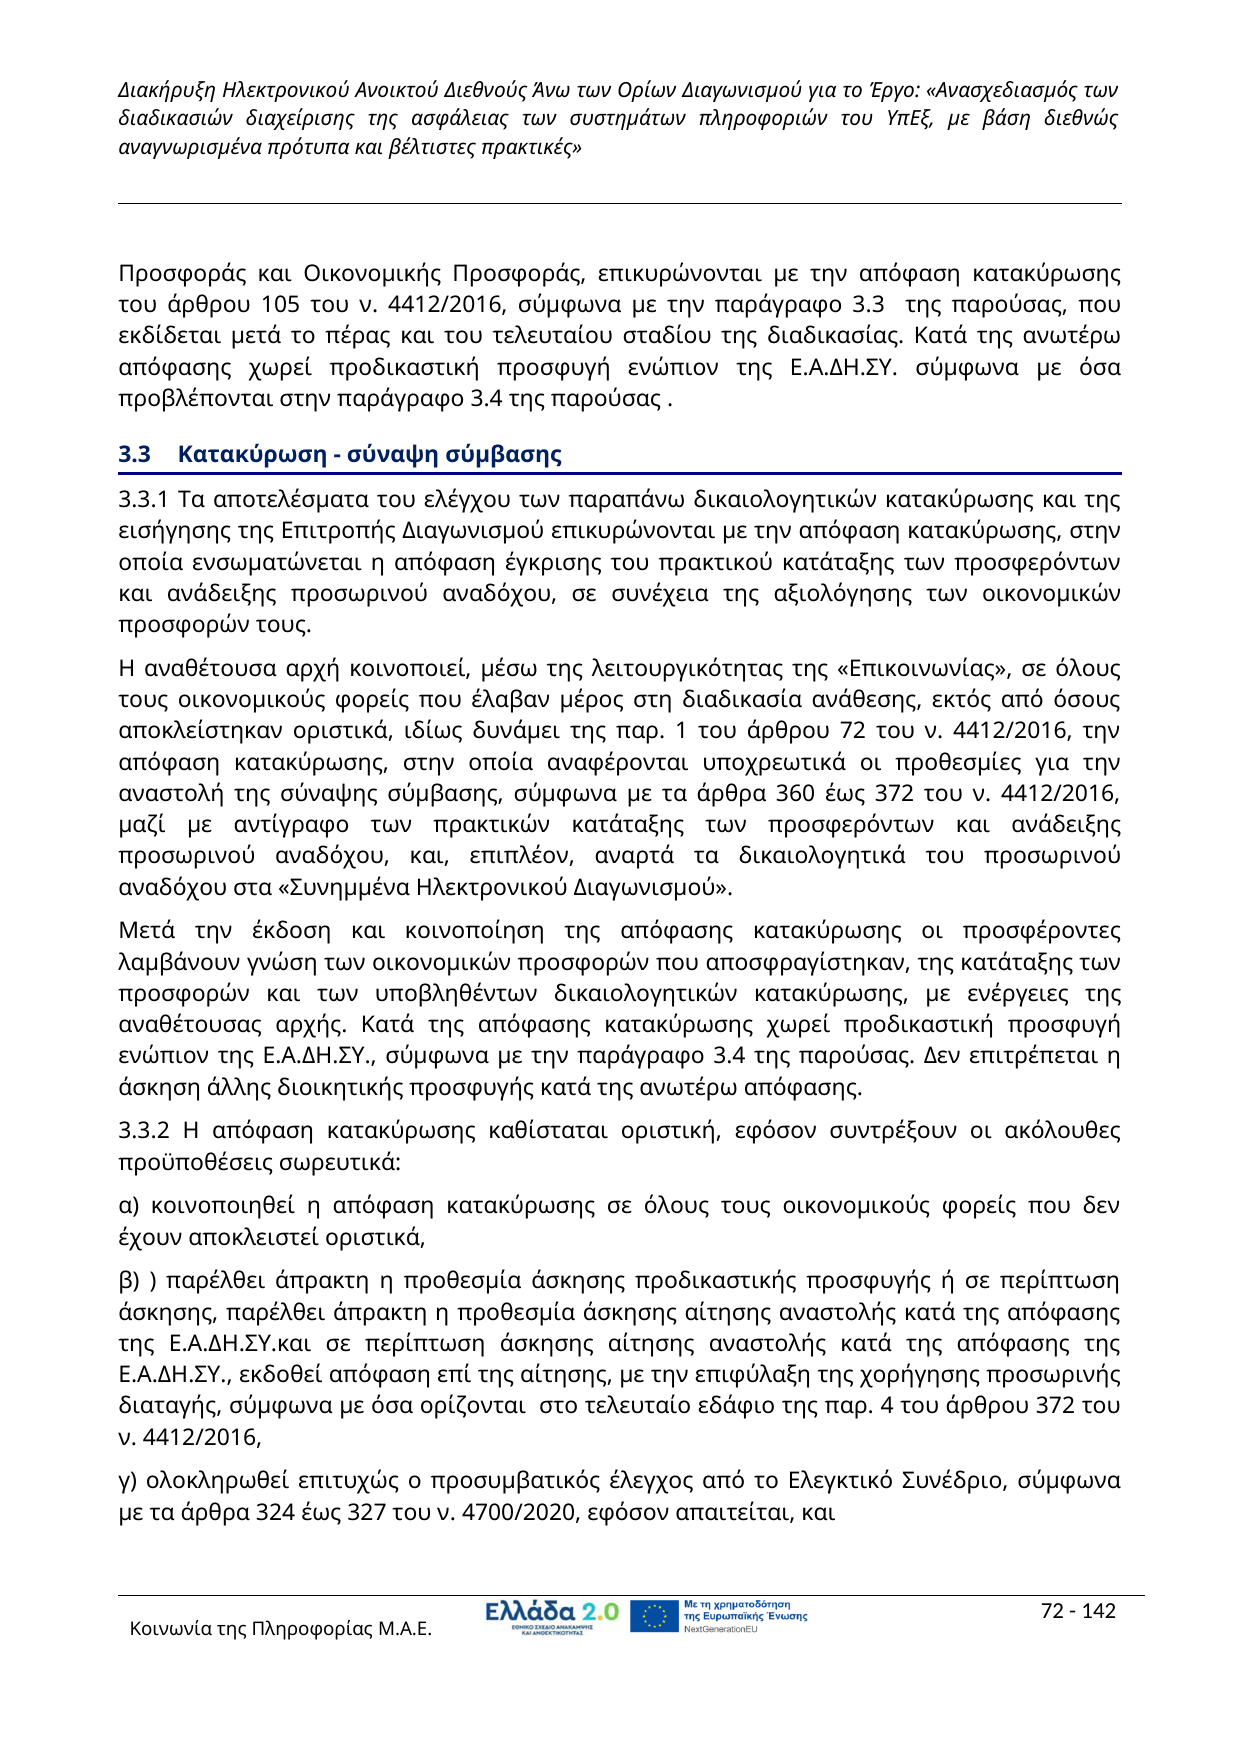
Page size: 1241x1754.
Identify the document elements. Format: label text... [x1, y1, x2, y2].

subtitle Κατακύρωση - σύναψη σύμβασης [118, 438, 1122, 472]
text Μετά την έκδοση και κοινοποίηση της απόφασης κατακύρωσης οι προσφέροντες λαμβάνουν γνώση των οικονομικών προσφορών που αποσφραγίστηκαν, της κατάταξης των προσφορών και των υποβληθέντων δικαιολογητικών κατακύρωσης, με ενέργειες της αναθέτουσας αρχής. Κατά της απόφασης κατακύρωσης χωρεί προδικαστική προσφυγή ενώπιον της Ε.Α.ΔΗ.ΣΥ., σύμφωνα με την παράγραφο 3.4 της παρούσας. Δεν επιτρέπεται η άσκηση άλλης διοικητικής προσφυγής κατά της ανωτέρω απόφασης. [118, 914, 1122, 1102]
text 3.3.2 Η απόφαση κατακύρωσης καθίσταται οριστική, εφόσον συντρέξουν οι ακόλουθες προϋποθέσεις σωρευτικά: [118, 1114, 1122, 1177]
text Η αναθέτουσα αρχή κοινοποιεί, μέσω της λειτουργικότητας της «Επικοινωνίας», σε όλους τους οικονομικούς φορείς που έλαβαν μέρος στη διαδικασία ανάθεσης, εκτός από όσους αποκλείστηκαν οριστικά, ιδίως δυνάμει της παρ. 1 του άρθρου 72 του ν. 4412/2016, την απόφαση κατακύρωσης, στην οποία αναφέρονται υποχρεωτικά οι προθεσμίες για την αναστολή της σύναψης σύμβασης, σύμφωνα με τα άρθρα 360 έως 372 του ν. 4412/2016, μαζί με αντίγραφο των πρακτικών κατάταξης των προσφερόντων και ανάδειξης προσωρινού αναδόχου, και, επιπλέον, αναρτά τα δικαιολογητικά του προσωρινού αναδόχου στα «Συνημμένα Ηλεκτρονικού Διαγωνισμού». [118, 652, 1122, 902]
text α) κοινοποιηθεί η απόφαση κατακύρωσης σε όλους τους οικονομικούς φορείς που δεν έχουν αποκλειστεί οριστικά, [118, 1189, 1122, 1252]
text 3.3.1 Τα αποτελέσματα του ελέγχου των παραπάνω δικαιολογητικών κατακύρωσης και της εισήγησης της Επιτροπής Διαγωνισμού επικυρώνονται με την απόφαση κατακύρωσης, στην οποία ενσωματώνεται η απόφαση έγκρισης του πρακτικού κατάταξης των προσφερόντων και ανάδειξης προσωρινού αναδόχου, σε συνέχεια της αξιολόγησης των οικονομικών προσφορών τους. [118, 483, 1122, 639]
text β) ) παρέλθει άπρακτη η προθεσμία άσκησης προδικαστικής προσφυγής ή σε περίπτωση άσκησης, παρέλθει άπρακτη η προθεσμία άσκησης αίτησης αναστολής κατά της απόφασης της Ε.Α.ΔΗ.ΣΥ.και σε περίπτωση άσκησης αίτησης αναστολής κατά της απόφασης της Ε.Α.ΔΗ.ΣΥ., εκδοθεί απόφαση επί της αίτησης, με την επιφύλαξη της χορήγησης προσωρινής διαταγής, σύμφωνα με όσα ορίζονται στο τελευταίο εδάφιο της παρ. 4 του άρθρου 372 του ν. 4412/2016, [118, 1264, 1122, 1452]
text γ) ολοκληρωθεί επιτυχώς ο προσυμβατικός έλεγχος από το Ελεγκτικό Συνέδριο, σύμφωνα με τα άρθρα 324 έως 327 του ν. 4700/2020, εφόσον απαιτείται, και [118, 1464, 1122, 1527]
picture [484, 1596, 813, 1636]
